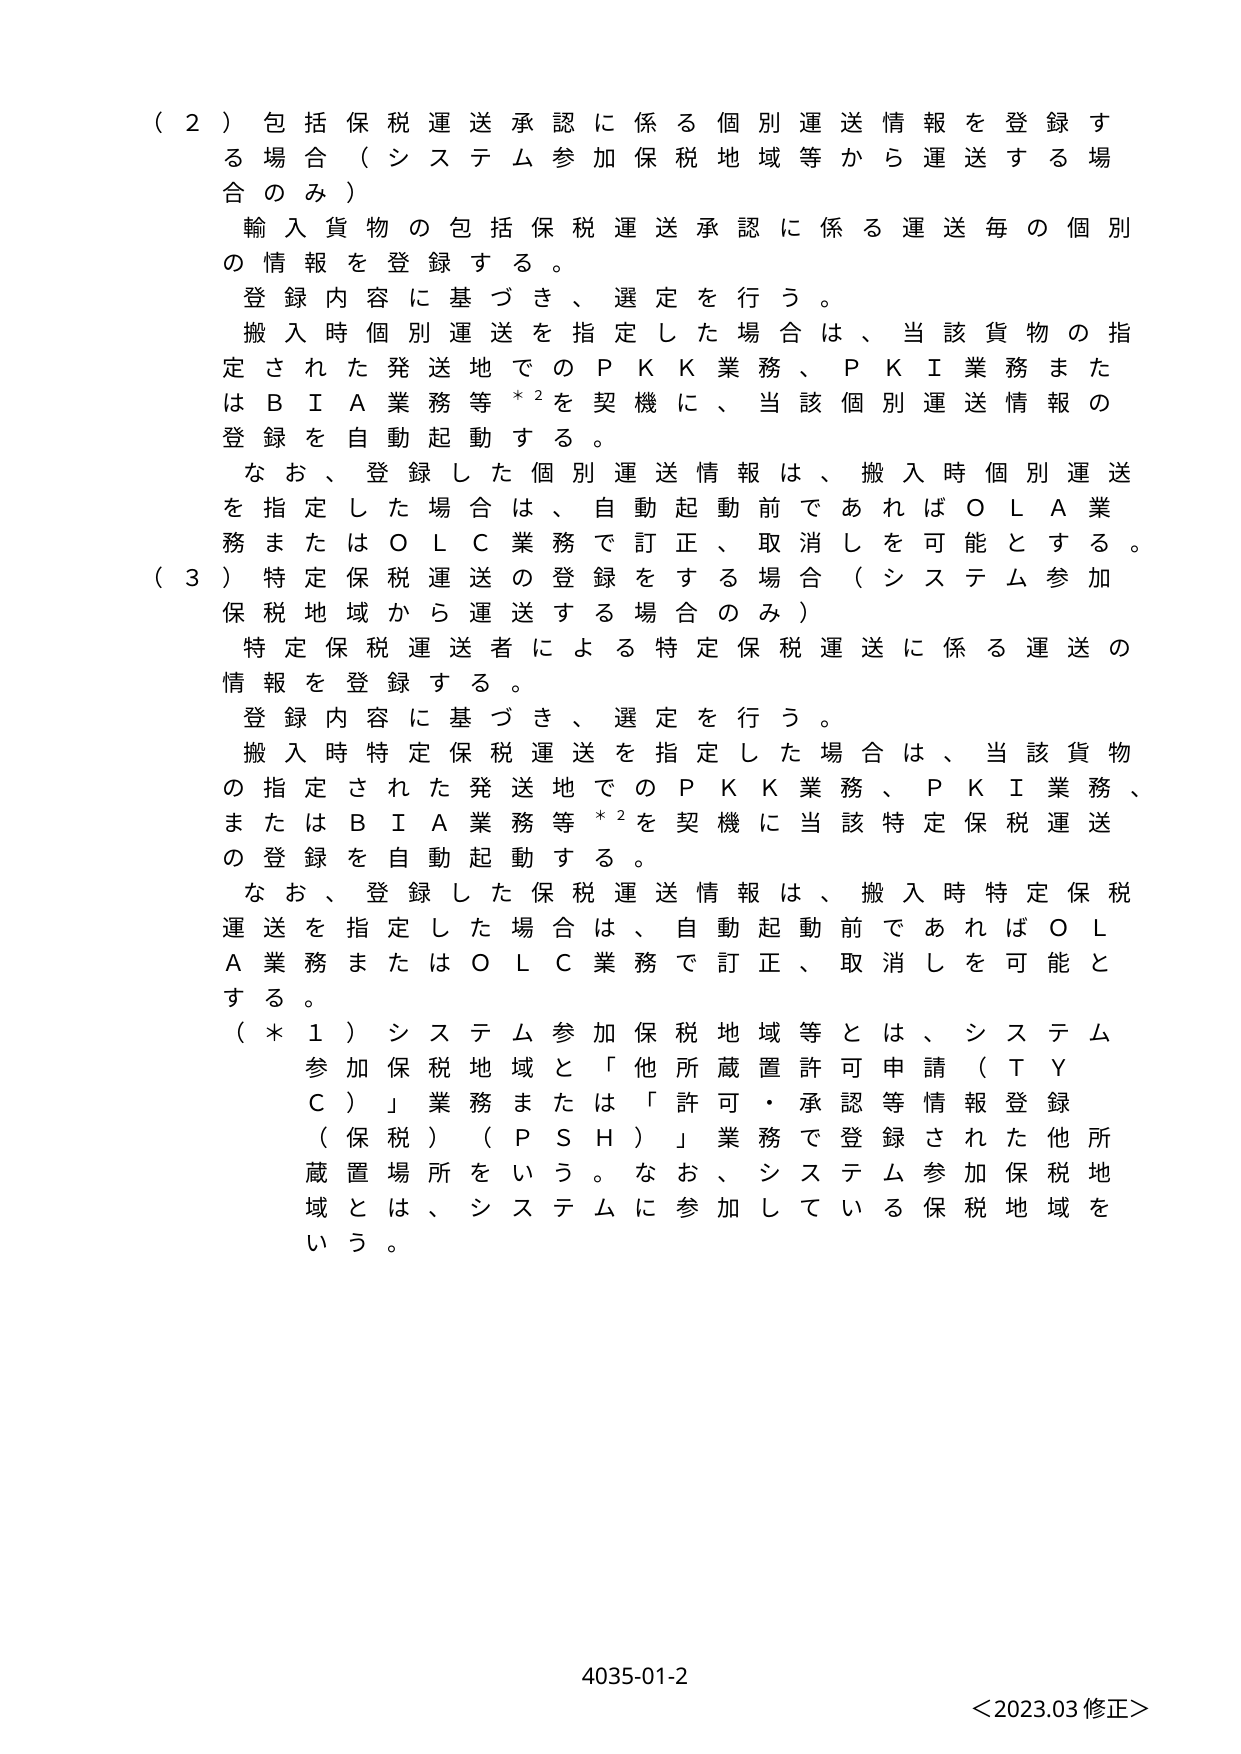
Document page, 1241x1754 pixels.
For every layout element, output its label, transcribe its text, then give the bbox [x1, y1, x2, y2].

text （＊１）システム参加保税地域等とは、システム参加保税地域と「他所蔵置許可申請（ＴＹＣ）」業務または「許可・承認等情報登録（保税）（ＰＳＨ）」業務で登録された他所蔵置場所をいう。なお、システム参加保税地域とは、システムに参加している保税地域をいう。 [202, 1014, 1150, 1259]
text 搬入時個別運送を指定した場合は、当該貨物の指定された発送地でのＰＫＫ業務、ＰＫＩ業務またはＢＩＡ業務等＊２を契機に、当該個別運送情報の登録を自動起動する。 [202, 314, 1150, 454]
text なお、登録した個別運送情報は、搬入時個別運送を指定した場合は、自動起動前であればＯＬＡ業務またはＯＬＣ業務で訂正、取消しを可能とする。 [202, 454, 1150, 559]
text （３）特定保税運送の登録をする場合（システム参加保税地域から運送する場合のみ） [140, 559, 1150, 629]
text 登録内容に基づき、選定を行う。 [202, 279, 1150, 314]
text なお、登録した保税運送情報は、搬入時特定保税運送を指定した場合は、自動起動前であればＯＬＡ業務またはＯＬＣ業務で訂正、取消しを可能とする。 [202, 874, 1150, 1014]
text 登録内容に基づき、選定を行う。 [202, 699, 1150, 734]
text 搬入時特定保税運送を指定した場合は、当該貨物の指定された発送地でのＰＫＫ業務、ＰＫＩ業務、またはＢＩＡ業務等＊２を契機に当該特定保税運送の登録を自動起動する。 [202, 734, 1150, 874]
text 特定保税運送者による特定保税運送に係る運送の情報を登録する。 [202, 629, 1150, 699]
text （２）包括保税運送承認に係る個別運送情報を登録する場合（システム参加保税地域等から運送する場合のみ） [140, 104, 1150, 209]
text 輸入貨物の包括保税運送承認に係る運送毎の個別の情報を登録する。 [202, 209, 1150, 279]
